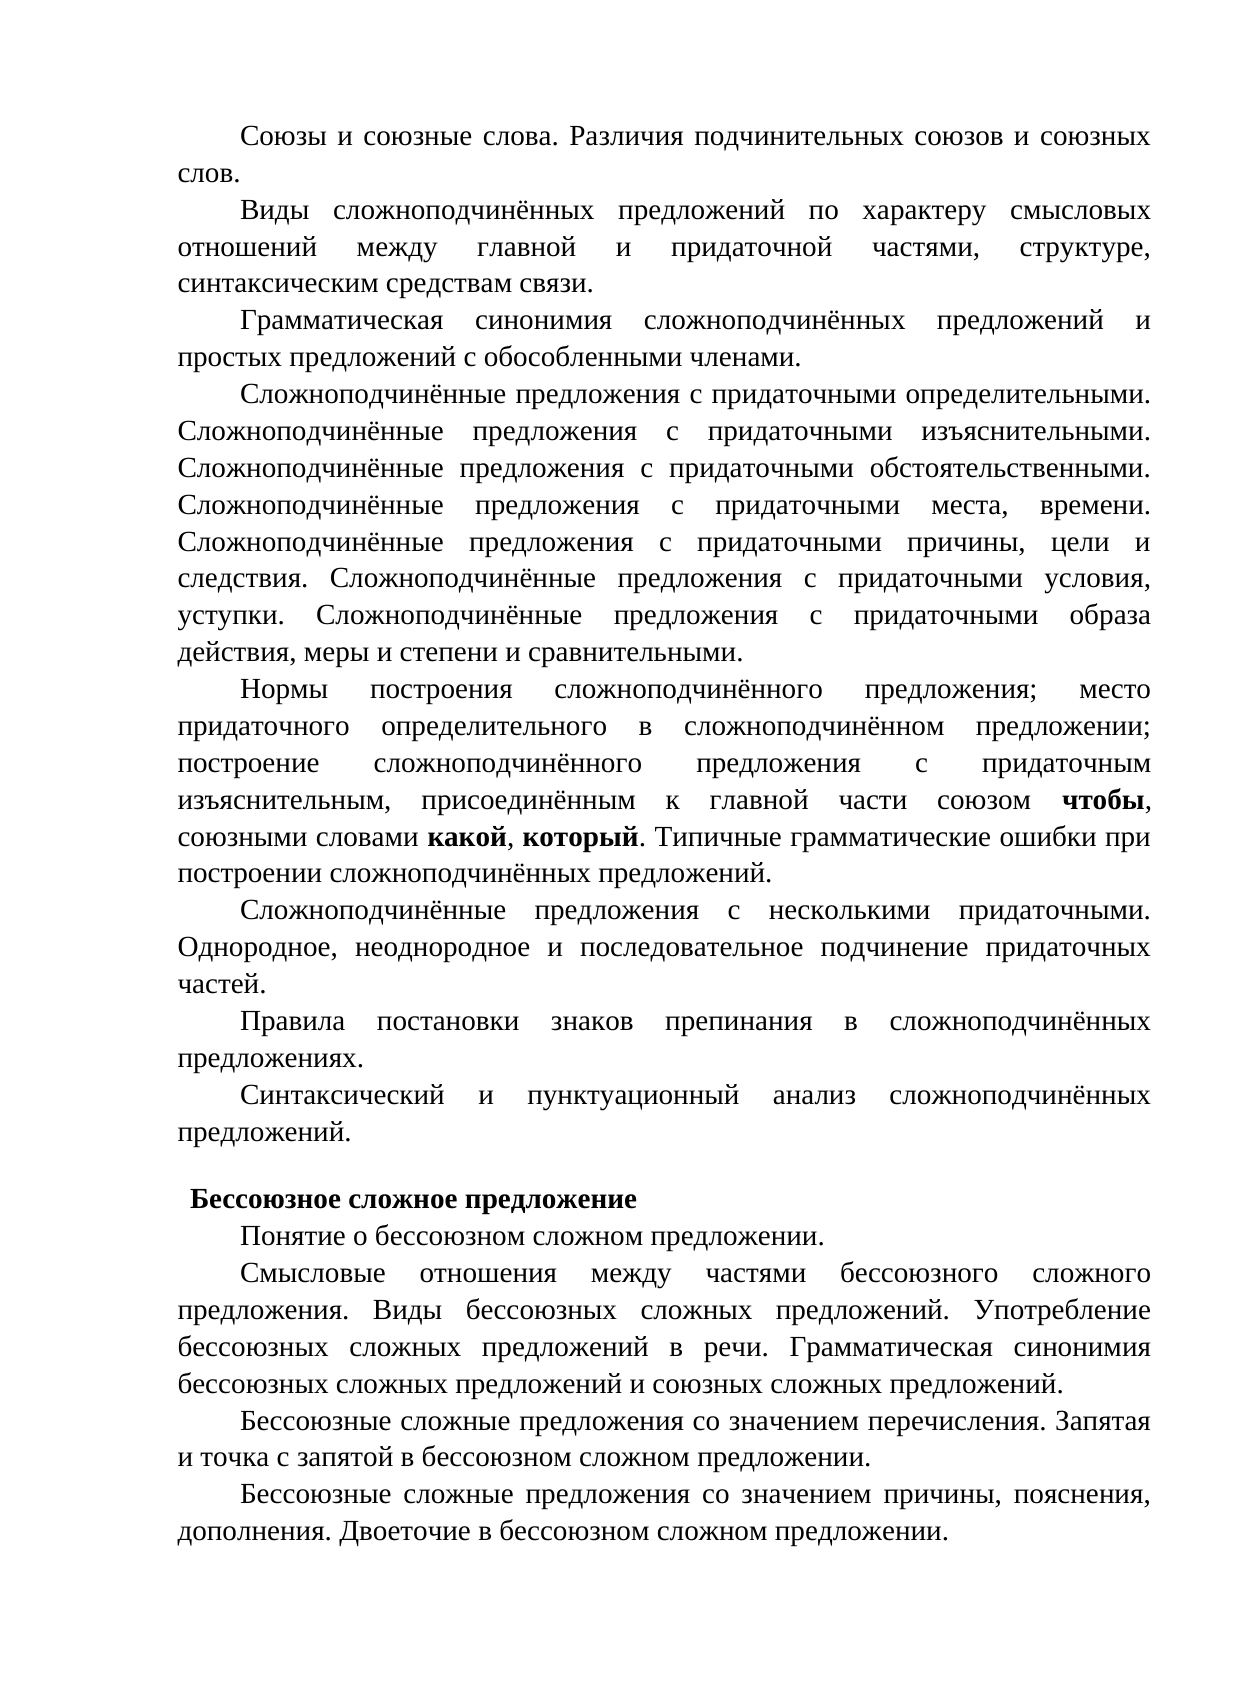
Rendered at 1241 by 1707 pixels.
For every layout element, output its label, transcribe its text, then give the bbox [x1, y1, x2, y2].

text Виды сложноподчинённых предложений по характеру смысловых отношений между главной и придаточной частями, структуре, синтаксическим средствам связи. [177, 192, 1152, 299]
text Бессоюзные сложные предложения со значением причины, пояснения, дополнения. Двоеточие в бессоюзном сложном предложении. [177, 1476, 1152, 1547]
text Сложноподчинённые предложения с несколькими придаточными. Однородное, неоднородное и последовательное подчинение придаточных частей. [177, 892, 1152, 1000]
text Союзы и союзные слова. Различия подчинительных союзов и союзных слов. [177, 118, 1152, 188]
text Бессоюзное сложное предложение [190, 1181, 1152, 1215]
text Нормы построения сложноподчинённого предложения; место придаточного определительного в сложноподчинённом предложении; построение сложноподчинённого предложения с придаточным изъяснительным, присоединённым к главной части союзом чтобы, союзными словами какой, который. Типичные грамматические ошибки при построении сложноподчинённых предложений. [177, 671, 1152, 889]
text Правила постановки знаков препинания в сложноподчинённых предложениях. [177, 1003, 1152, 1073]
text Бессоюзные сложные предложения со значением перечисления. Запятая и точка с запятой в бессоюзном сложном предложении. [177, 1403, 1152, 1473]
text Сложноподчинённые предложения с придаточными определительными. Сложноподчинённые предложения с придаточными изъяснительными. Сложноподчинённые предложения с придаточными обстоятельственными. Сложноподчинённые предложения с придаточными места, времени. Сложноподчинённые предложения с придаточными причины, цели и следствия. Сложноподчинённые предложения с придаточными условия, уступки. Сложноподчинённые предложения с придаточными образа действия, меры и степени и сравнительными. [177, 376, 1152, 668]
text Грамматическая синонимия сложноподчинённых предложений и простых предложений с обособленными членами. [177, 302, 1152, 373]
text Смысловые отношения между частями бессоюзного сложного предложения. Виды бессоюзных сложных предложений. Употребление бессоюзных сложных предложений в речи. Грамматическая синонимия бессоюзных сложных предложений и союзных сложных предложений. [177, 1255, 1152, 1399]
text Понятие о бессоюзном сложном предложении. [177, 1218, 1152, 1252]
text Синтаксический и пунктуационный анализ сложноподчинённых предложений. [177, 1077, 1152, 1147]
